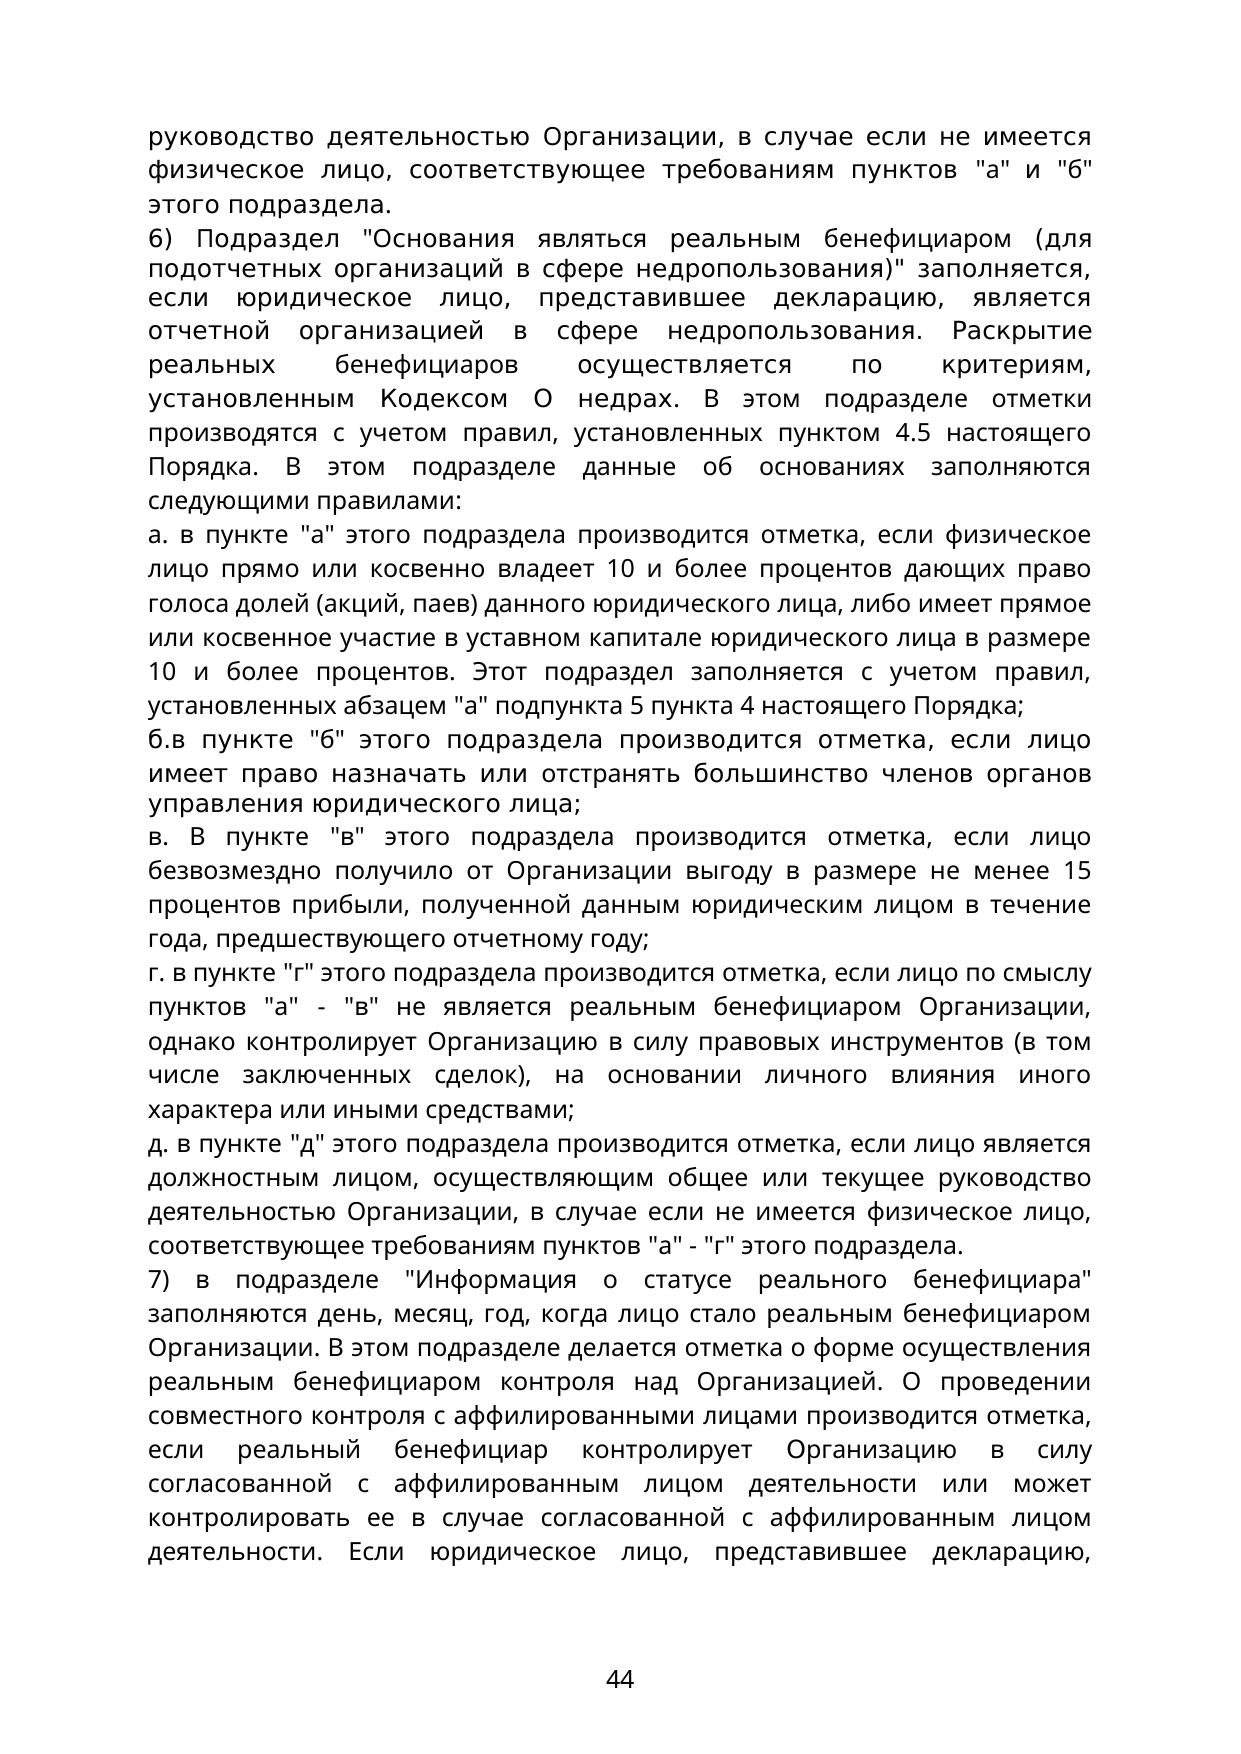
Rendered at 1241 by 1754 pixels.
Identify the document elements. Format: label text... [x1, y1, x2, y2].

text а. в пункте "а" этого подраздела производится отметка, если физическое лицо прямо или косвенно владеет 10 и более процентов дающих право голоса долей (акций, паев) данного юридического лица, либо имеет прямое или косвенное участие в уставном капитале юридического лица в размере 10 и более процентов. Этот подраздел заполняется с учетом правил, установленных абзацем "а" подпункта 5 пункта 4 настоящего Порядка; [148, 517, 1092, 721]
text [148, 1262, 1092, 1568]
text г. в пункте "г" этого подраздела производится отметка, если лицо по смыслу пунктов "а" - "в" не является реальным бенефициаром Организации, однако контролирует Организацию в силу правовых инструментов (в том числе заключенных сделок), на основании личного влияния иного характера или иными средствами; [148, 955, 1092, 1125]
text д. в пункте "д" этого подраздела производится отметка, если лицо является должностным лицом, осуществляющим общее или текущее руководство деятельностью Организации, в случае если не имеется физическое лицо, соответствующее требованиям пунктов "а" - "г" этого подраздела. [148, 1125, 1092, 1262]
text в. В пункте "в" этого подраздела производится отметка, если лицо безвозмездно получило от Организации выгоду в размере не менее 15 процентов прибыли, полученной данным юридическим лицом в течение года, предшествующего отчетному году; [148, 819, 1092, 955]
text 6) Подраздел "Основания являться реальным бенефициаром (для подотчетных организаций в сфере недропользования)" заполняется, если юридическое лицо, представившее декларацию, является отчетной организацией в сфере недропользования. Раскрытие реальных бенефициаров осуществляется по критериям, установленным Кодексом О недрах. В этом подразделе отметки производятся с учетом правил, установленных пунктом 4.5 настоящего Порядка. В этом подразделе данные об основаниях заполняются следующими правилами: [148, 220, 1092, 517]
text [148, 118, 1092, 220]
text б.в пункте "б" этого подраздела производится отметка, если лицо имеет право назначать или отстранять большинство членов органов управления юридического лица; [148, 721, 1092, 819]
